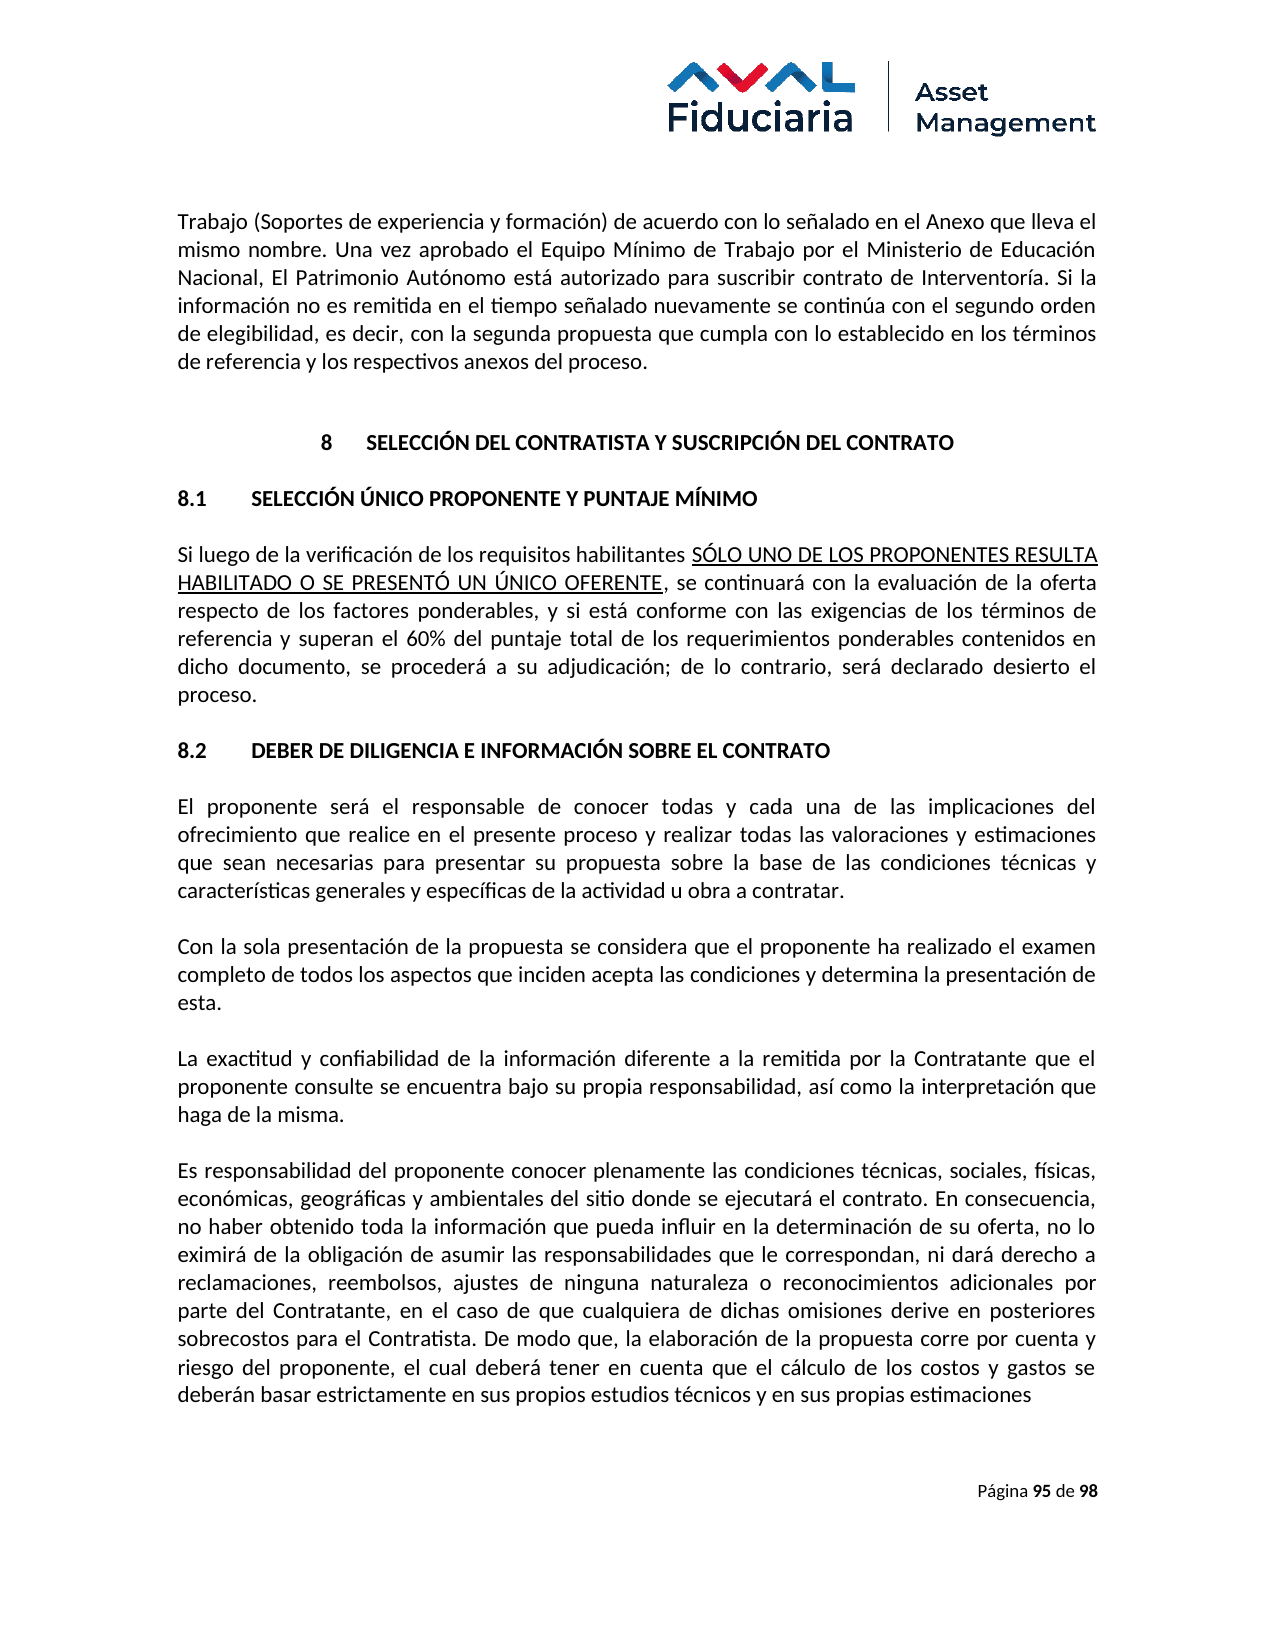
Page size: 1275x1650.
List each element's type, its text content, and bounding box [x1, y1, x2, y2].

text Con la sola presentación de la propuesta se considera que el proponente ha realizado el examen completo de todos los aspectos que inciden acepta las condiciones y determina la presentación de esta. [177, 932, 1098, 1016]
text Si luego de la verificación de los requisitos habilitantes SÓLO UNO DE LOS PROPONENTES RESULTA HABILITADO O SE PRESENTÓ UN ÚNICO OFERENTE, se continuará con la evaluación de la oferta respecto de los factores ponderables, y si está conforme con las exigencias de los términos de referencia y superan el 60% del puntaje total de los requerimientos ponderables contenidos en dicho documento, se procederá a su adjudicación; de lo contrario, será declarado desierto el proceso. [177, 540, 1098, 708]
text La exactitud y confiabilidad de la información diferente a la remitida por la Contratante que el proponente consulte se encuentra bajo su propia responsabilidad, así como la interpretación que haga de la misma. [177, 1044, 1098, 1128]
subtitle SELECCIÓN DEL CONTRATISTA Y SUSCRIPCIÓN DEL CONTRATO [177, 428, 1098, 456]
subtitle SELECCIÓN ÚNICO PROPONENTE Y PUNTAJE MÍNIMO [177, 484, 1098, 512]
text El proponente será el responsable de conocer todas y cada una de las implicaciones del ofrecimiento que realice en el presente proceso y realizar todas las valoraciones y estimaciones que sean necesarias para presentar su propuesta sobre la base de las condiciones técnicas y características generales y específicas de la actividad u obra a contratar. [177, 792, 1098, 904]
subtitle DEBER DE DILIGENCIA E INFORMACIÓN SOBRE EL CONTRATO [177, 736, 1098, 764]
text Es responsabilidad del proponente conocer plenamente las condiciones técnicas, sociales, físicas, económicas, geográficas y ambientales del sitio donde se ejecutará el contrato. En consecuencia, no haber obtenido toda la información que pueda influir en la determinación de su oferta, no lo eximirá de la obligación de asumir las responsabilidades que le correspondan, ni dará derecho a reclamaciones, reembolsos, ajustes de ninguna naturaleza o reconocimientos adicionales por parte del Contratante, en el caso de que cualquiera de dichas omisiones derive en posteriores sobrecostos para el Contratista. De modo que, la elaboración de la propuesta corre por cuenta y riesgo del proponente, el cual deberá tener en cuenta que el cálculo de los costos y gastos se deberán basar estrictamente en sus propios estudios técnicos y en sus propias estimaciones [177, 1156, 1098, 1409]
picture [665, 59, 1098, 139]
